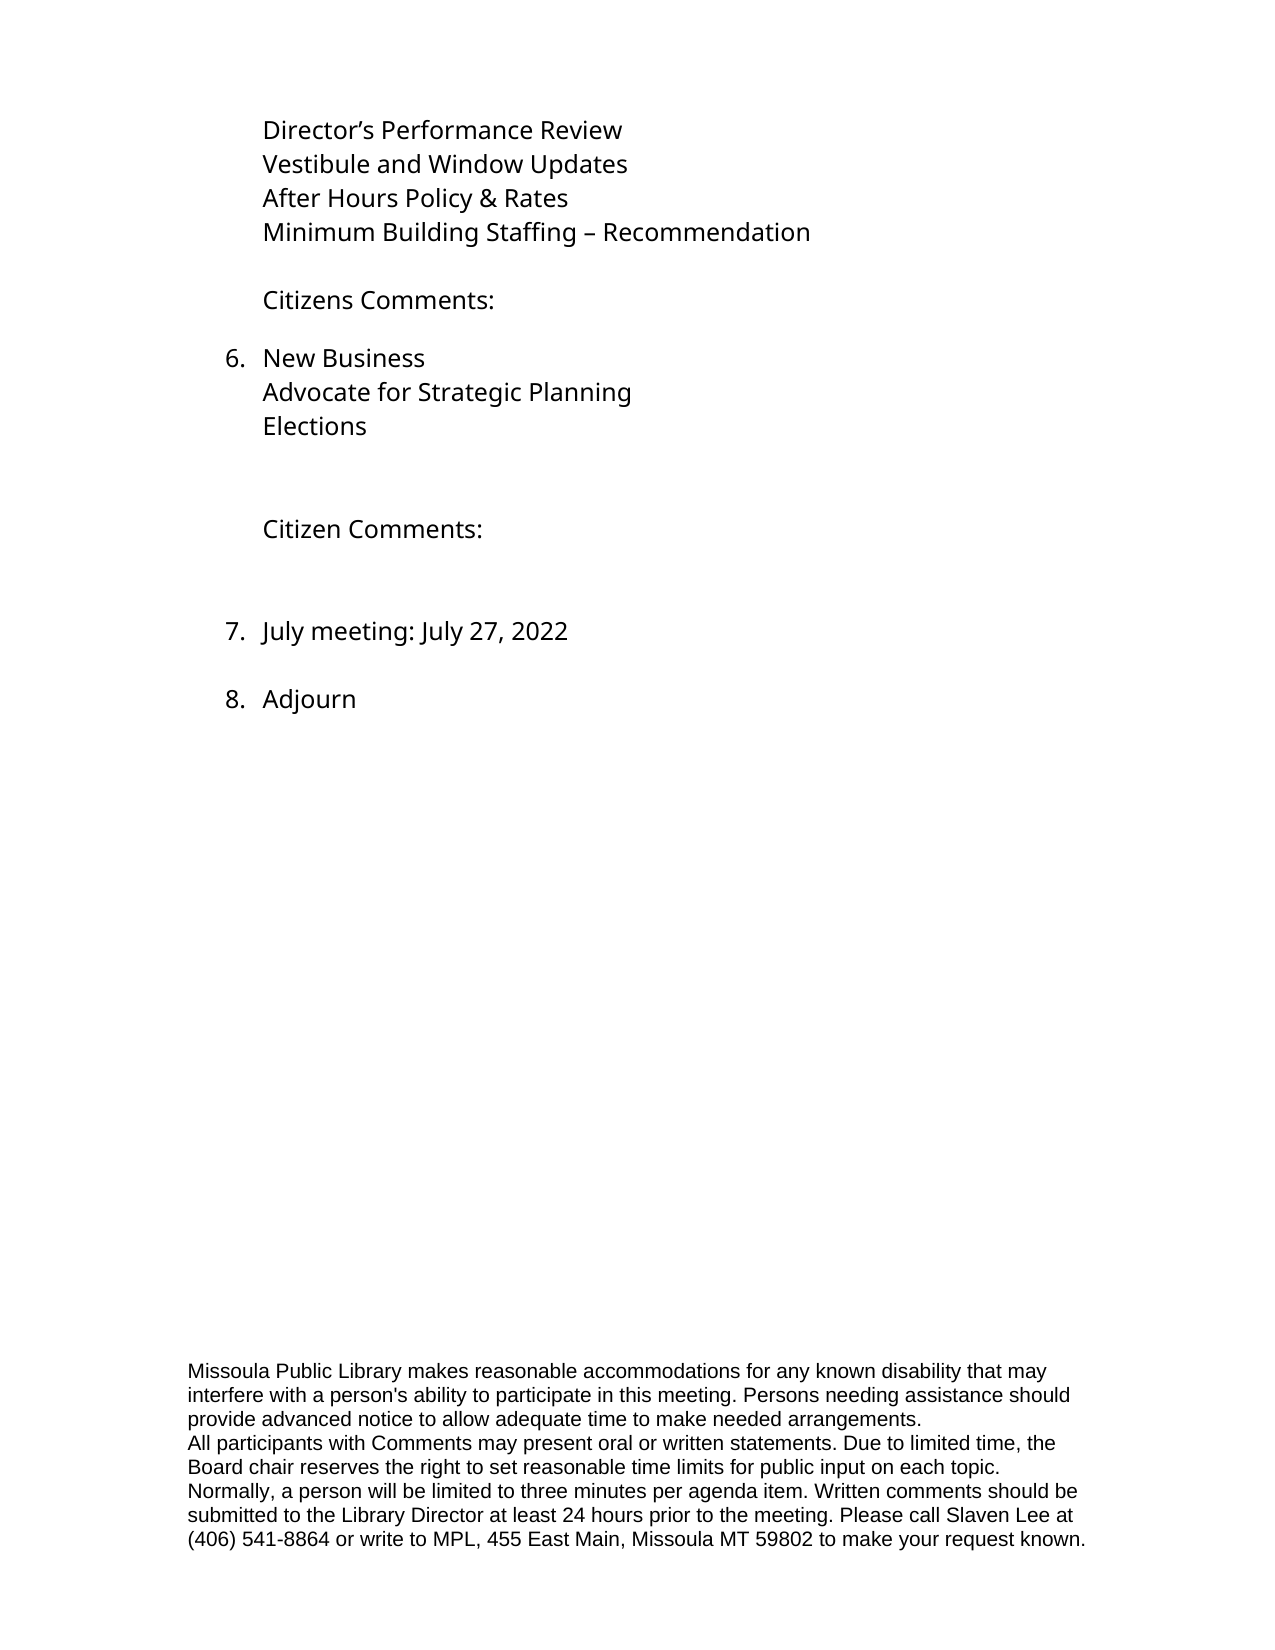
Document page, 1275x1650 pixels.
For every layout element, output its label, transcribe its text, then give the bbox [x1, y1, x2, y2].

list Adjourn [225, 682, 1087, 716]
list Director’s Performance Review [262, 112, 1087, 147]
list July meeting: July 27, 2022 [225, 613, 1087, 647]
list Advocate for Strategic Planning [262, 375, 1087, 409]
list Minimum Building Staffing – Recommendation [262, 215, 1087, 249]
list New Business [225, 341, 1087, 375]
list Vestibule and Window Updates [262, 147, 1087, 181]
list After Hours Policy & Rates [262, 181, 1087, 215]
list Citizens Comments: [262, 283, 1087, 317]
text Elections [262, 409, 1087, 443]
list Citizen Comments: [262, 511, 1087, 545]
